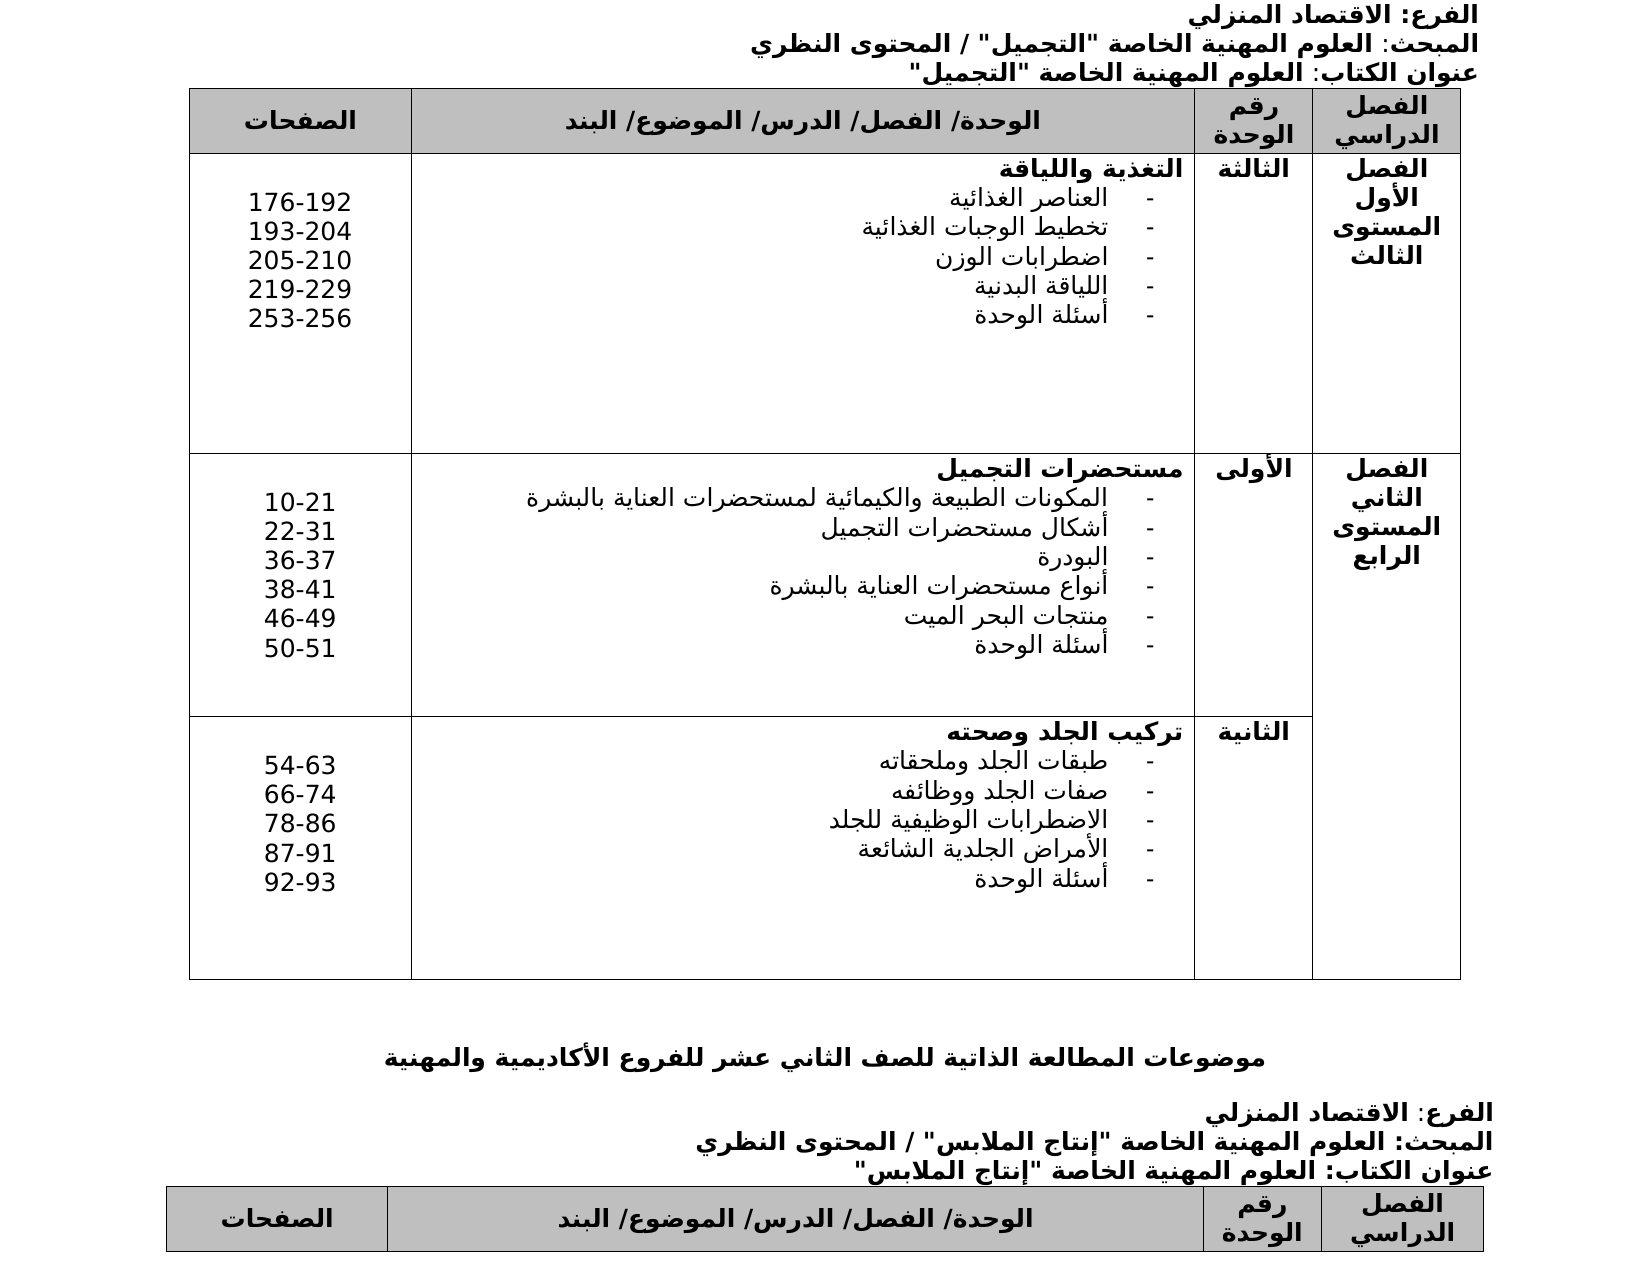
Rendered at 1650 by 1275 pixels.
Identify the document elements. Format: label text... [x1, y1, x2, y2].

table_cell الثالثة [1195, 154, 1312, 453]
text عنوان الكتاب: العلوم المهنية الخاصة "التجميل" [150, 58, 1553, 87]
text الفرع: الاقتصاد المنزلي [150, 1098, 1494, 1127]
table_header رقم الوحدة [1195, 89, 1312, 153]
table_header الوحدة/ الفصل/ الدرس/ الموضوع/ البند [412, 89, 1194, 153]
text المبحث: العلوم المهنية الخاصة "التجميل" / المحتوى النظري [150, 29, 1553, 58]
table_header الفصل الدراسي [1313, 89, 1460, 153]
table_cell الفصل الأول المستوى الثالث [1313, 154, 1460, 453]
text موضوعات المطالعة الذاتية للصف الثاني عشر للفروع الأكاديمية والمهنية [150, 1044, 1500, 1073]
text عنوان الكتاب: العلوم المهنية الخاصة "إنتاج الملابس" [150, 1156, 1494, 1186]
text المبحث: العلوم المهنية الخاصة "إنتاج الملابس" / المحتوى النظري [150, 1127, 1494, 1156]
table_cell 10-21 22-31 36-37 38-41 46-49 50-51 [190, 454, 411, 716]
table_cell التغذية واللياقة العناصر الغذائية تخطيط الوجبات الغذائية اضطرابات الوزن اللياقة البدنية أسئلة الوحدة [412, 154, 1194, 453]
table_header الوحدة/ الفصل/ الدرس/ الموضوع/ البند [388, 1187, 1203, 1251]
table_cell الأولى [1195, 454, 1312, 716]
table_cell تركيب الجلد وصحته طبقات الجلد وملحقاته صفات الجلد ووظائفه الاضطرابات الوظيفية للجلد الأمراض الجلدية الشائعة أسئلة الوحدة [412, 717, 1194, 979]
table_header الفصل الدراسي [1322, 1187, 1483, 1251]
table_header رقم الوحدة [1204, 1187, 1321, 1251]
table_cell الفصل الثاني المستوى الرابع [1313, 454, 1460, 979]
table_header الصفحات [190, 89, 411, 153]
table_cell 54-63 66-74 78-86 87-91 92-93 [190, 717, 411, 979]
table_header الصفحات [167, 1187, 387, 1251]
table_cell الثانية [1195, 717, 1312, 979]
table_cell مستحضرات التجميل المكونات الطبيعة والكيمائية لمستحضرات العناية بالبشرة أشكال مستحضرات التجميل البودرة أنواع مستحضرات العناية بالبشرة منتجات البحر الميت أسئلة الوحدة [412, 454, 1194, 716]
text الفرع: الاقتصاد المنزلي [150, 0, 1553, 29]
table_cell 176-192 193-204 205-210 219-229 253-256 [190, 154, 411, 453]
